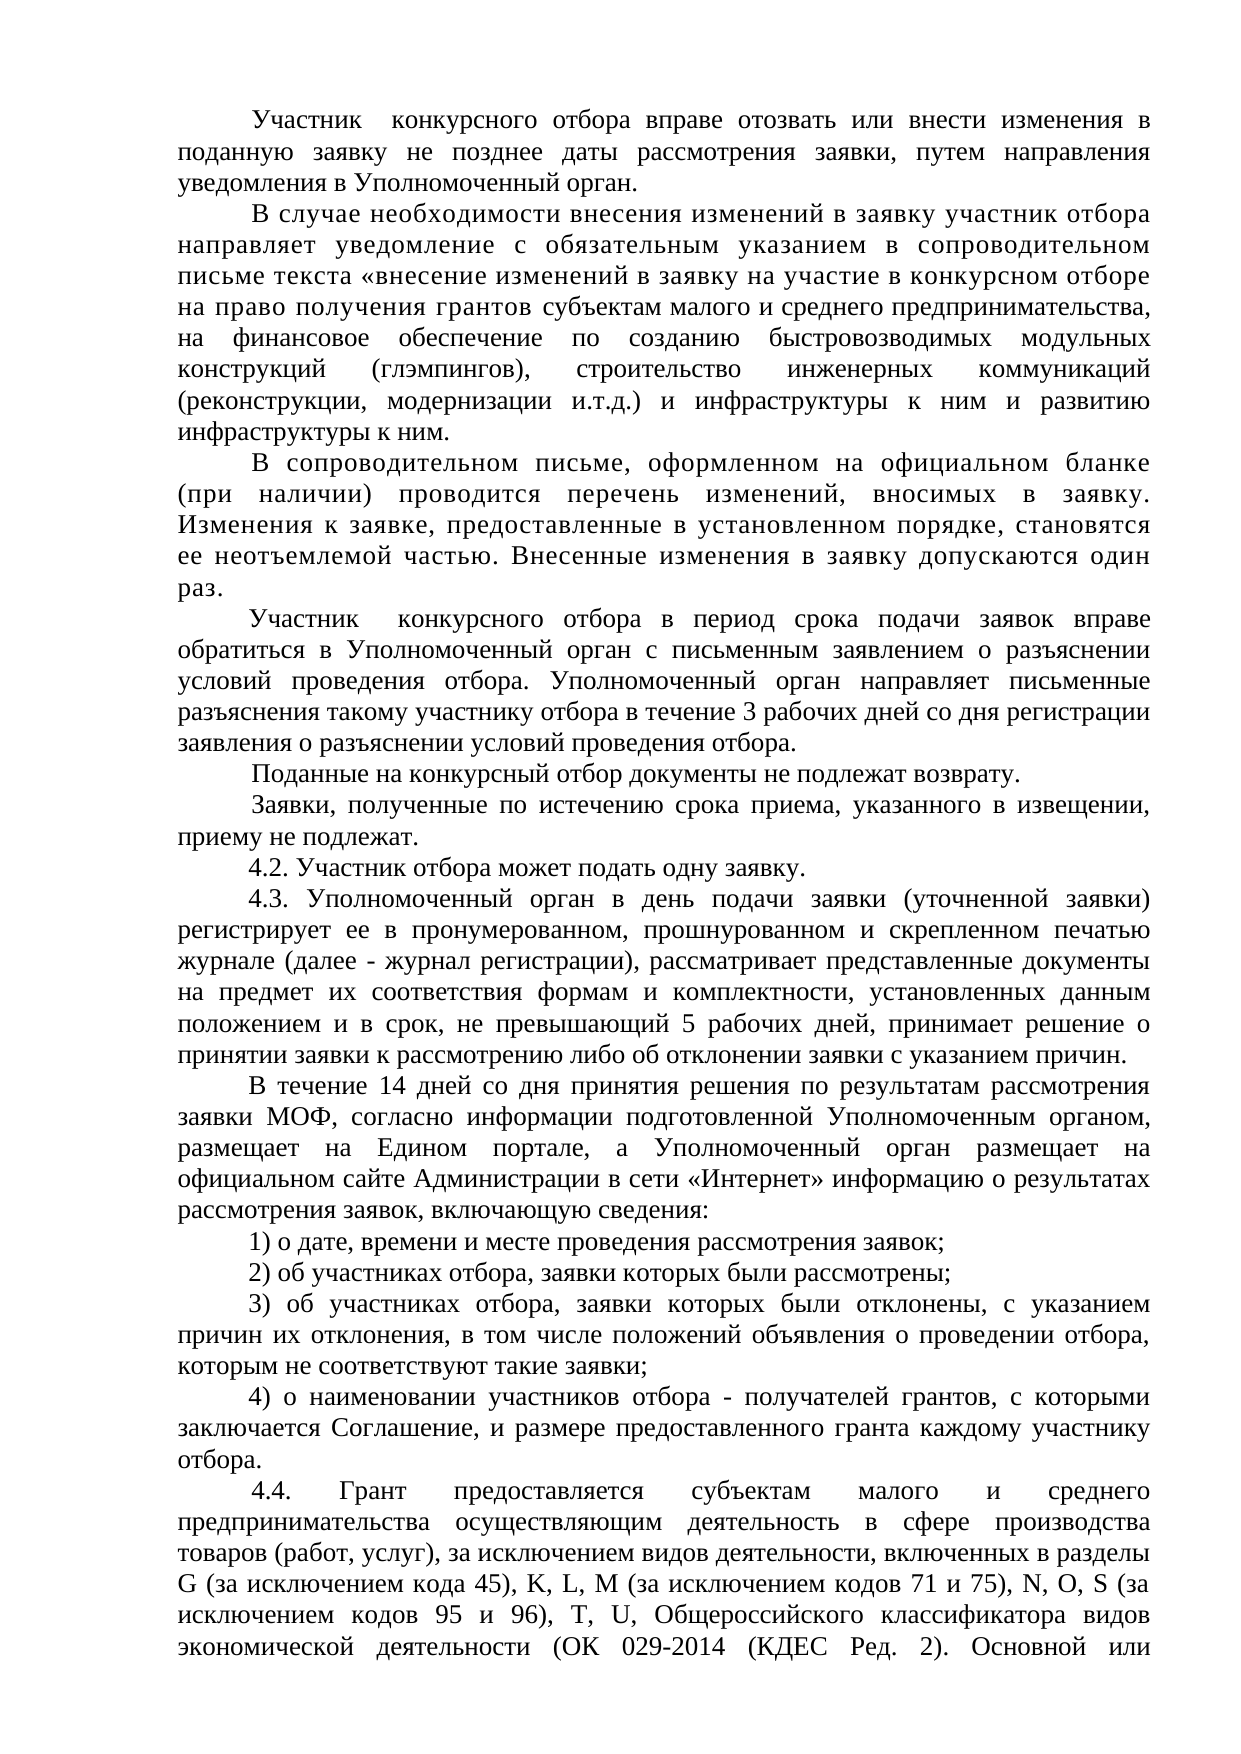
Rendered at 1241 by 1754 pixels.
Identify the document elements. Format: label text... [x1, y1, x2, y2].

text Заявки, полученные по истечению срока приема, указанного в извещении, приему не подлежат. [177, 789, 1152, 851]
text 4.2. Участник отбора может подать одну заявку. [177, 851, 1152, 882]
text 2) об участниках отбора, заявки которых были рассмотрены; [177, 1256, 1152, 1287]
text 4) о наименовании участников отбора - получателей грантов, с которыми заключается Соглашение, и размере предоставленного гранта каждому участнику отбора. [177, 1380, 1152, 1474]
text В течение 14 дней со дня принятия решения по результатам рассмотрения заявки МОФ, согласно информации подготовленной Уполномоченным органом, размещает на Едином портале, а Уполномоченный орган размещает на официальном сайте Администрации в сети «Интернет» информацию о результатах рассмотрения заявок, включающую сведения: [177, 1069, 1152, 1225]
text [177, 1474, 1152, 1661]
text В сопроводительном письме, оформленном на официальном бланке (при наличии) проводится перечень изменений, вносимых в заявку. Изменения к заявке, предоставленные в установленном порядке, становятся ее неотъемлемой частью. Внесенные изменения в заявку допускаются один раз. [177, 446, 1152, 602]
text 1) о дате, времени и месте проведения рассмотрения заявок; [177, 1225, 1152, 1256]
text В случае необходимости внесения изменений в заявку участник отбора направляет уведомление с обязательным указанием в сопроводительном письме текста «внесение изменений в заявку на участие в конкурсном отборе на право получения грантов субъектам малого и среднего предпринимательства, на финансовое обеспечение по созданию быстровозводимых модульных конструкций (глэмпингов), строительство инженерных коммуникаций (реконструкции, модернизации и.т.д.) и инфраструктуры к ним и развитию инфраструктуры к ним. [177, 197, 1152, 446]
text Поданные на конкурсный отбор документы не подлежат возврату. [177, 757, 1152, 789]
text 4.3. Уполномоченный орган в день подачи заявки (уточненной заявки) регистрирует ее в пронумерованном, прошнурованном и скрепленном печатью журнале (далее - журнал регистрации), рассматривает представленные документы на предмет их соответствия формам и комплектности, установленных данным положением и в срок, не превышающий 5 рабочих дней, принимает решение о принятии заявки к рассмотрению либо об отклонении заявки с указанием причин. [177, 882, 1152, 1069]
text Участник конкурсного отбора в период срока подачи заявок вправе обратиться в Уполномоченный орган с письменным заявлением о разъяснении условий проведения отбора. Уполномоченный орган направляет письменные разъяснения такому участнику отбора в течение 3 рабочих дней со дня регистрации заявления о разъяснении условий проведения отбора. [177, 602, 1152, 757]
text 3) об участниках отбора, заявки которых были отклонены, с указанием причин их отклонения, в том числе положений объявления о проведении отбора, которым не соответствуют такие заявки; [177, 1287, 1152, 1380]
text Участник конкурсного отбора вправе отозвать или внести изменения в поданную заявку не позднее даты рассмотрения заявки, путем направления уведомления в Уполномоченный орган. [177, 103, 1152, 197]
